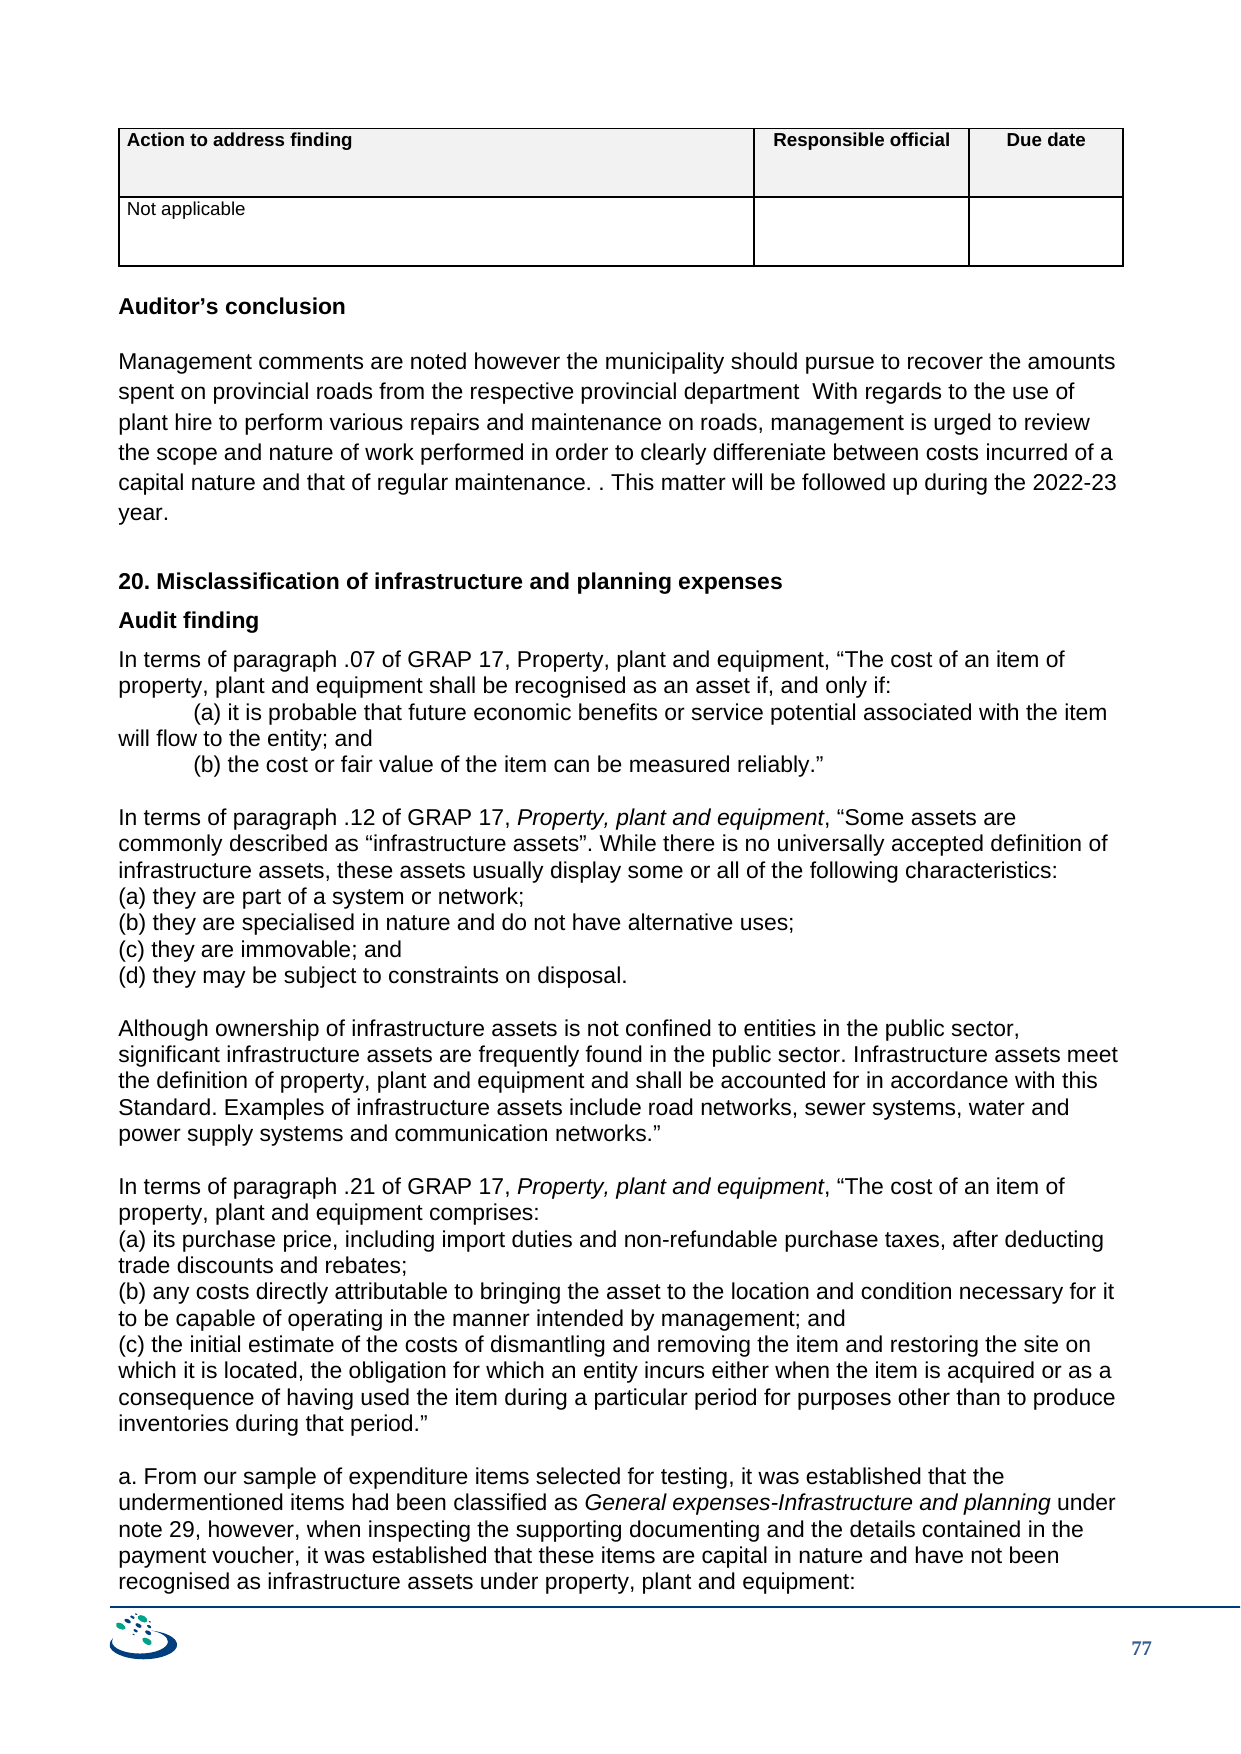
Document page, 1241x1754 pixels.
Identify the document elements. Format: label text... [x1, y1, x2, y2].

table_cell Not applicable [120, 198, 753, 265]
text (c) the initial estimate of the costs of dismantling and removing the item and restoring the site on which it is located, the obligation for which an entity incurs either when the item is acquired or as a consequence of having used the item during a particular period for purposes other than to produce inventories during that period.” [118, 1331, 1122, 1436]
text (b) they are specialised in nature and do not have alternative uses; [118, 909, 1122, 936]
text (d) they may be subject to constraints on disposal. [118, 962, 1122, 988]
text In terms of paragraph .21 of GRAP 17, Property, plant and equipment, “The cost of an item of property, plant and equipment comprises: [118, 1173, 1122, 1226]
table_cell [970, 198, 1122, 265]
table_cell [755, 198, 968, 265]
text Audit finding [118, 607, 1122, 633]
list (a) it is probable that future economic benefits or service potential associated with the item will flow to the entity; and [118, 698, 1122, 751]
table_cell Responsible official [755, 129, 968, 196]
table_cell Due date [970, 129, 1122, 196]
text (b) any costs directly attributable to bringing the asset to the location and condition necessary for it to be capable of operating in the manner intended by management; and [118, 1278, 1122, 1331]
text In terms of paragraph .12 of GRAP 17, Property, plant and equipment, “Some assets are commonly described as “infrastructure assets”. While there is no universally accepted definition of infrastructure assets, these assets usually display some or all of the following characteristics: [118, 804, 1122, 883]
table_cell Action to address finding [120, 129, 753, 196]
text a. From our sample of expenditure items selected for testing, it was established that the undermentioned items had been classified as General expenses-Infrastructure and planning under note 29, however, when inspecting the supporting documenting and the details contained in the payment voucher, it was established that these items are capital in nature and have not been recognised as infrastructure assets under property, plant and equipment: [118, 1463, 1122, 1594]
text 20. Misclassification of infrastructure and planning expenses [118, 568, 1122, 594]
text In terms of paragraph .07 of GRAP 17, Property, plant and equipment, “The cost of an item of property, plant and equipment shall be recognised as an asset if, and only if: [118, 646, 1122, 698]
text (a) they are part of a system or network; [118, 883, 1122, 909]
text Management comments are noted however the municipality should pursue to recover the amounts spent on provincial roads from the respective provincial department With regards to the use of plant hire to perform various repairs and maintenance on roads, management is urged to review the scope and nature of work performed in order to clearly differeniate between costs incurred of a capital nature and that of regular maintenance. . This matter will be followed up during the 2022-23 year. [118, 348, 1122, 525]
list (b) the cost or fair value of the item can be measured reliably.” [118, 751, 1122, 778]
text Although ownership of infrastructure assets is not confined to entities in the public sector, significant infrastructure assets are frequently found in the public sector. Infrastructure assets meet the definition of property, plant and equipment and shall be accounted for in accordance with this Standard. Examples of infrastructure assets include road networks, sewer systems, water and power supply systems and communication networks.” [118, 1015, 1122, 1147]
text Auditor’s conclusion [118, 293, 1122, 319]
text (c) they are immovable; and [118, 936, 1122, 962]
text (a) its purchase price, including import duties and non-refundable purchase taxes, after deducting trade discounts and rebates; [118, 1226, 1122, 1278]
